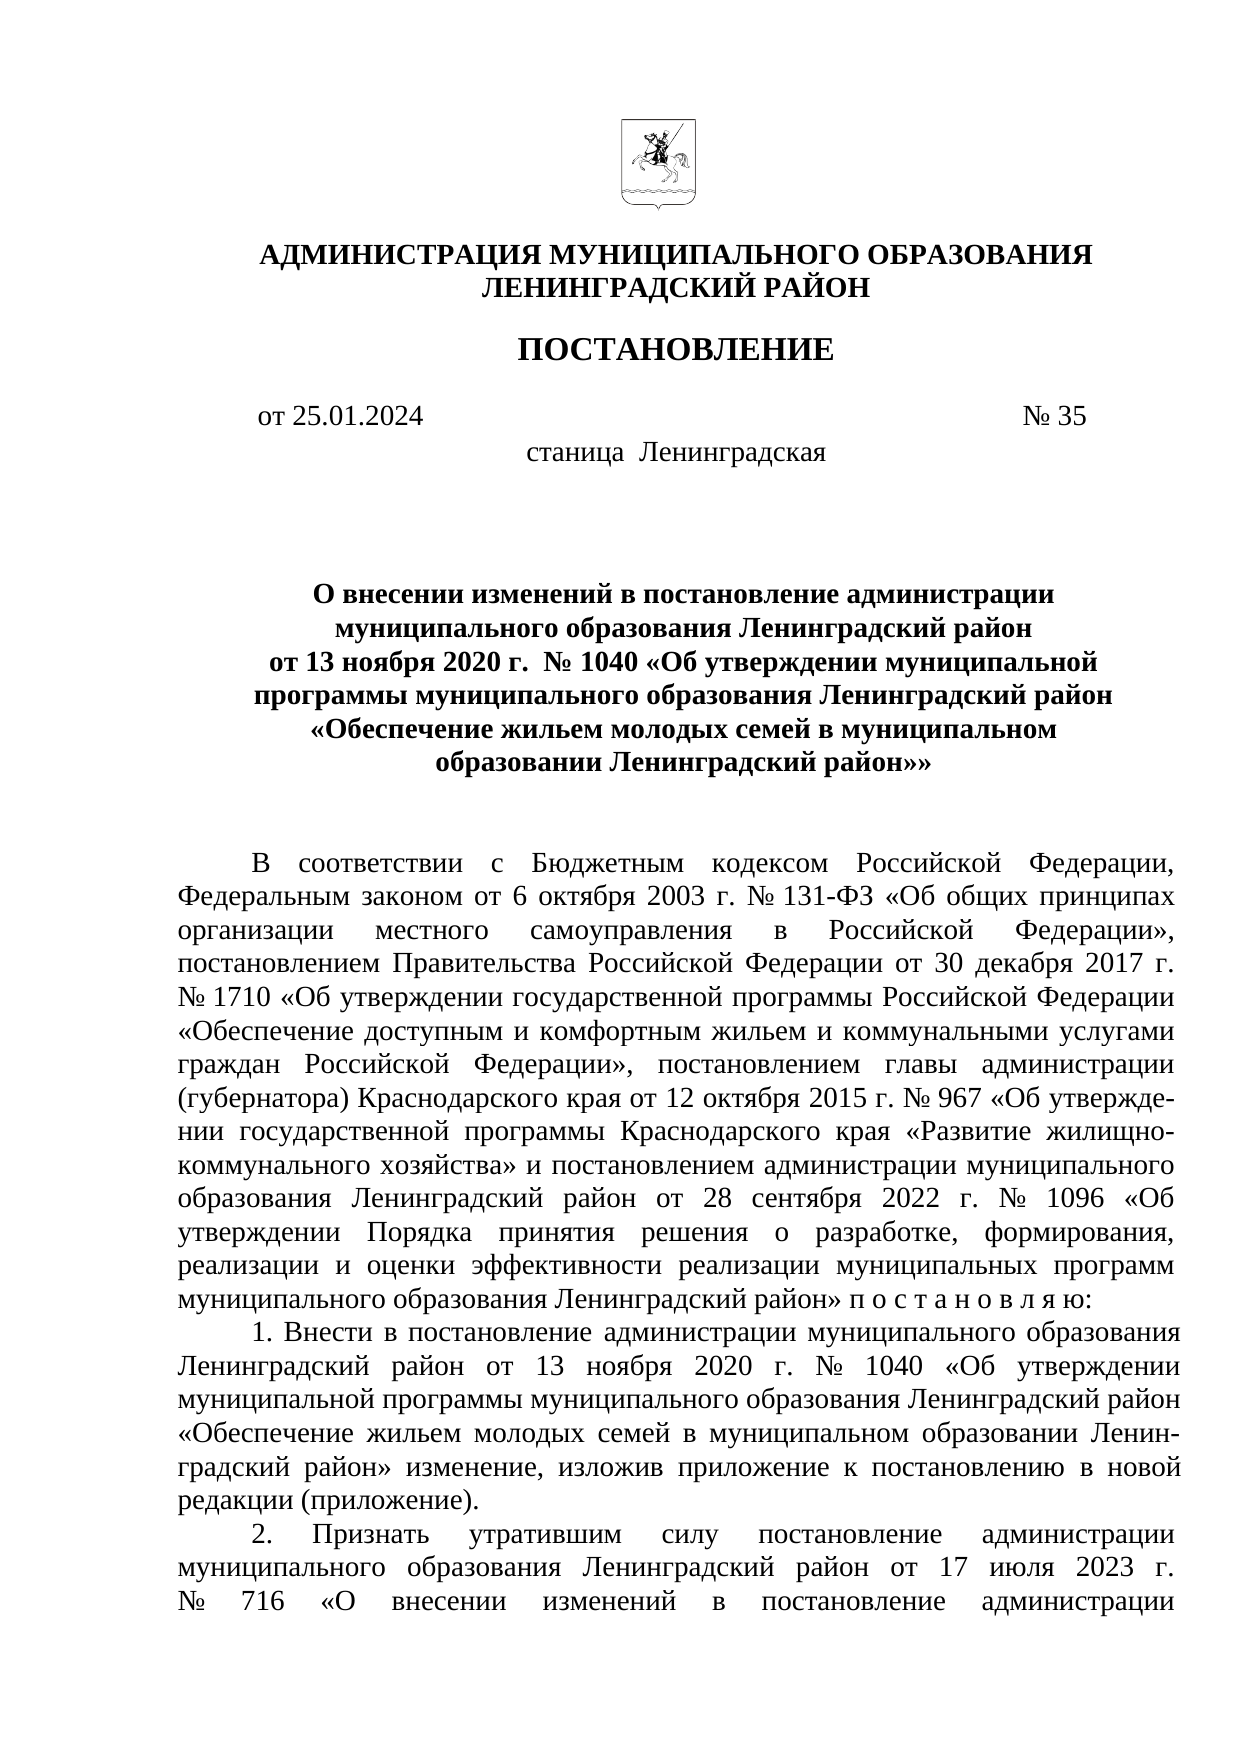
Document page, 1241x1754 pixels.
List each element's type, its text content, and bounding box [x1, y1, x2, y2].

text муниципального образования Ленинградский район [177, 610, 1116, 644]
text О внесении изменений в постановление администрации [177, 577, 1116, 610]
text 1. Внести в постановление администрации муниципального образования Ленинградский район от 13 ноября 2020 г. № 1040 «Об утверждении муниципальной программы муниципального образования Ленинградский район «Обеспечение жильем молодых семей в муниципальном образовании Ленин-градский район» изменение, изложив приложение к постановлению в новой редакции (приложение). [177, 1314, 1181, 1516]
text от 13 ноября 2020 г. № 1040 «Об утверждении муниципальной [177, 644, 1116, 677]
text В соответствии с Бюджетным кодексом Российской Федерации, Федеральным законом от 6 октября 2003 г. № 131-ФЗ «Об общих принципах организации местного самоуправления в Российской Федерации», постановлением Правительства Российской Федерации от 30 декабря 2017 г. № 1710 «Об утверждении государственной программы Российской Федерации «Обеспечение доступным и комфортным жильем и коммунальными услугами граждан Российской Федерации», постановлением главы администрации (губернатора) Краснодарского края от 12 октября 2015 г. № 967 «Об утвержде-нии государственной программы Краснодарского края «Развитие жилищно-коммунального хозяйства» и постановлением администрации муниципального образования Ленинградский район от 28 сентября 2022 г. № 1096 «Об утверждении Порядка принятия решения о разработке, формирования, реализации и оценки эффективности реализации муниципальных программ муниципального образования Ленинградский район» п о с т а н о в л я ю: [177, 1147, 1175, 1314]
text образовании Ленинградский район»» [177, 744, 1116, 778]
text «Обеспечение жильем молодых семей в муниципальном [177, 711, 1116, 744]
text ПОСТАНОВЛЕНИЕ [177, 329, 1175, 367]
text АДМИНИСТРАЦИЯ МУНИЦИПАЛЬНОГО ОБРАЗОВАНИЯ ЛЕНИНГРАДСКИЙ РАЙОН [177, 237, 1175, 304]
text от 25.01.2024 № 35 [177, 398, 1175, 432]
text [177, 1516, 1175, 1616]
text программы муниципального образования Ленинградский район [177, 677, 1116, 711]
text В соответствии с Бюджетным кодексом Российской Федерации, Федеральным законом от 6 октября 2003 г. № 131-ФЗ «Об общих принципах организации местного самоуправления в Российской Федерации», постановлением Правительства Российской Федерации от 30 декабря 2017 г. № 1710 «Об утверждении государственной программы Российской Федерации «Обеспечение доступным и комфортным жильем и коммунальными услугами граждан Российской Федерации», постановлением главы администрации (губернатора) Краснодарского края от 12 октября 2015 г. № 967 «Об утвержде-нии государственной программы Краснодарского края «Развитие жилищно-коммунального хозяйства» и постановлением администрации муниципального образования Ленинградский район от 28 сентября 2022 г. № 1096 «Об утверждении Порядка принятия решения о разработке, формирования, реализации и оценки эффективности реализации муниципальных программ муниципального образования Ленинградский район» п о с т а н о в л я ю: [177, 845, 1175, 979]
text станица Ленинградская [177, 434, 1175, 468]
